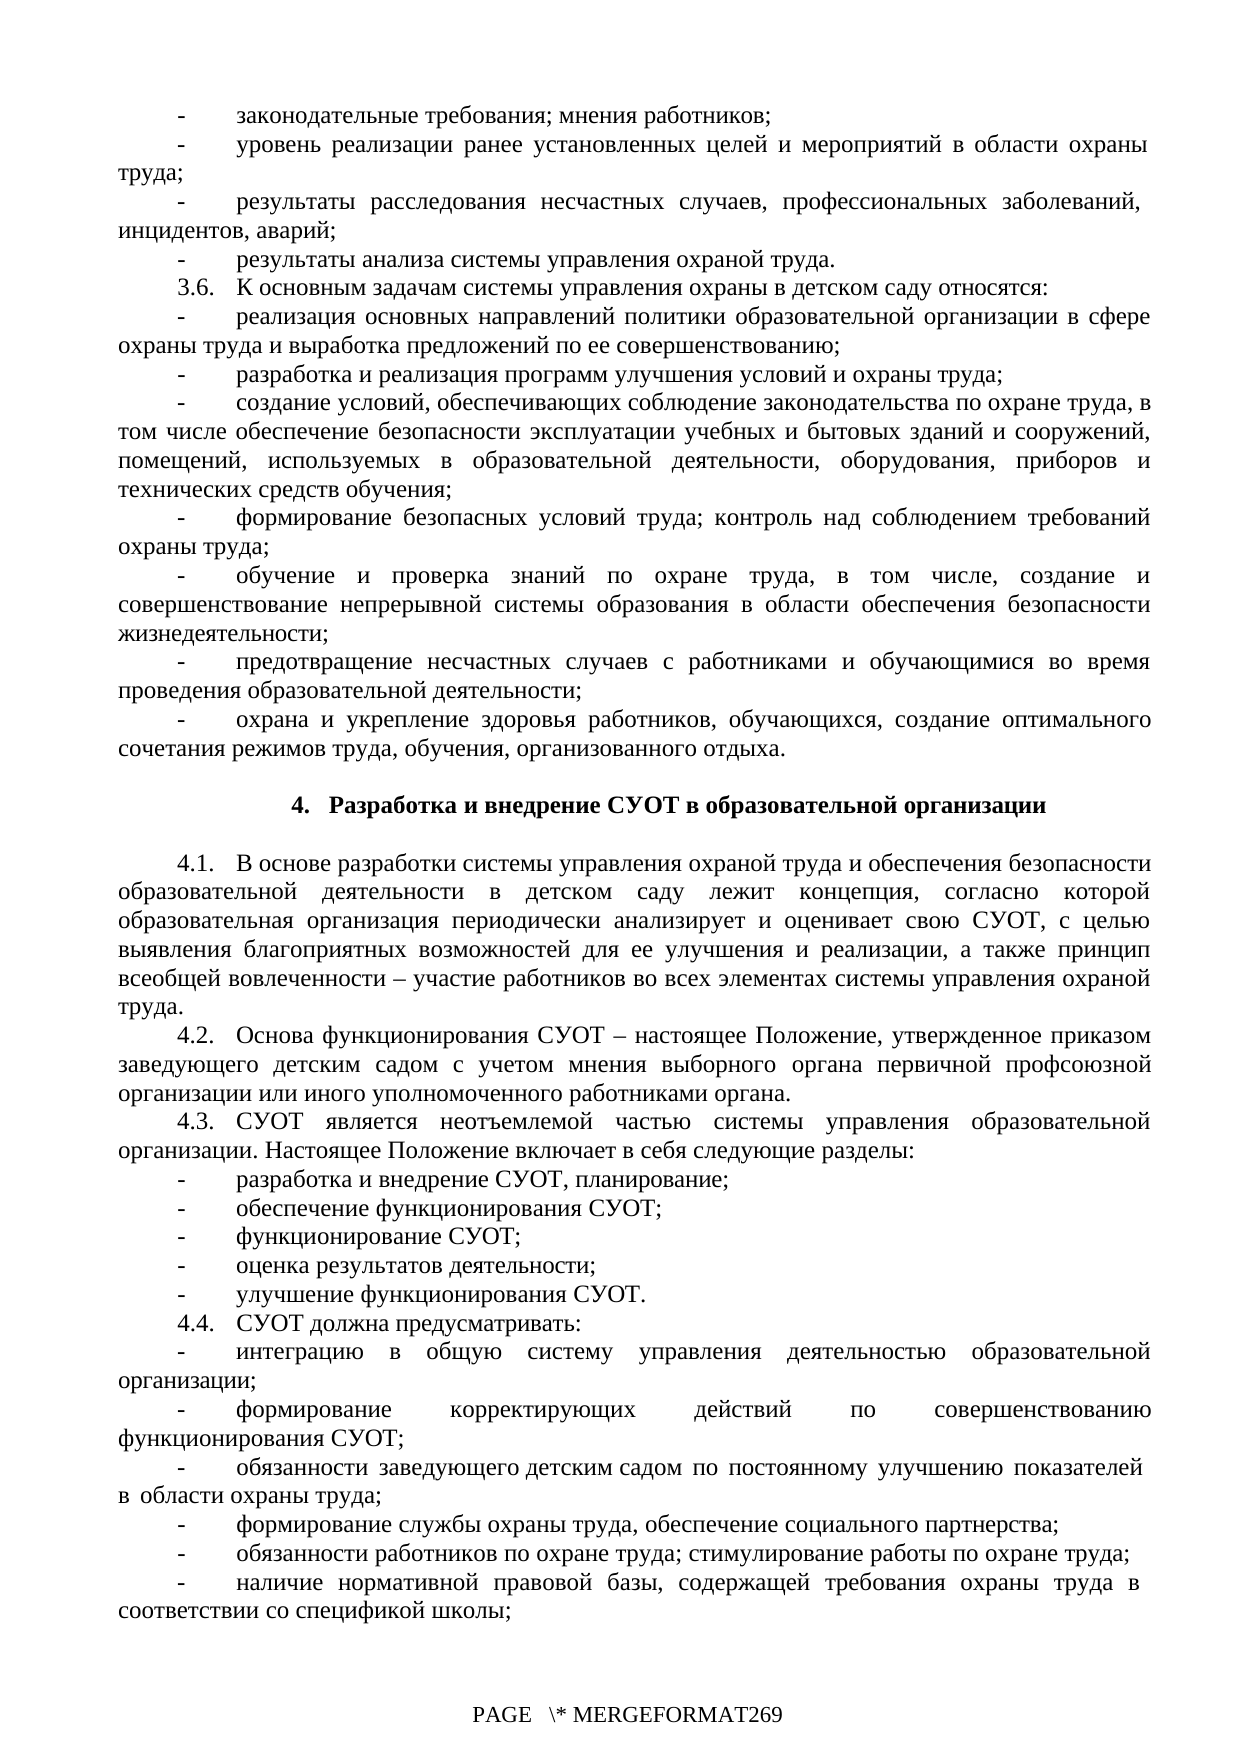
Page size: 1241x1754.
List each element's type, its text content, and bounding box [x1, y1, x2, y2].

list результаты анализа системы управления охраной труда. [177, 244, 1171, 272]
list охрана и укрепление здоровья работников, обучающихся, создание оптимального сочетания режимов труда, обучения, организованного отдыха. [118, 704, 1152, 761]
list реализация основных направлений политики образовательной организации в сфере охраны труда и выработка предложений по ее совершенствованию; [118, 301, 1151, 359]
list функционирование СУОТ; [177, 1221, 1171, 1250]
list обучение и проверка знаний по охране труда, в том числе, создание и совершенствование непрерывной системы образования в области обеспечения безопасности жизнедеятельности; [118, 560, 1152, 646]
list результаты расследования несчастных случаев, профессиональных заболеваний, инцидентов, аварий; [118, 186, 1151, 244]
list оценка результатов деятельности; [177, 1250, 1171, 1279]
list формирование безопасных условий труда; контроль над соблюдением требований охраны труда; [118, 502, 1151, 560]
list интеграцию в общую систему управления деятельностью образовательной организации; [118, 1336, 1152, 1394]
list В основе разработки системы управления охраной труда и обеспечения безопасности образовательной деятельности в детском саду лежит концепция, согласно которой образовательная организация периодически анализирует и оценивает свою СУОТ, с целью выявления благоприятных возможностей для ее улучшения и реализации, а также принцип всеобщей вовлеченности – участие работников во всех элементах системы управления охраной труда. [118, 848, 1151, 1020]
list Основа функционирования СУОТ – настоящее Положение, утвержденное приказом заведующего детским садом с учетом мнения выборного органа первичной профсоюзной организации или иного уполномоченного работниками органа. [118, 1020, 1152, 1106]
list Разработка и внедрение СУОТ в образовательной организации [291, 791, 1171, 819]
list обязанности работников по охране труда; стимулирование работы по охране труда; [177, 1538, 1171, 1567]
list СУОТ является неотъемлемой частью системы управления образовательной организации. Настоящее Положение включает в себя следующие разделы: [118, 1106, 1151, 1164]
list создание условий, обеспечивающих соблюдение законодательства по охране труда, в том числе обеспечение безопасности эксплуатации учебных и бытовых зданий и сооружений, помещений, используемых в образовательной деятельности, оборудования, приборов и технических средств обучения; [118, 387, 1152, 502]
list улучшение функционирования СУОТ. [177, 1279, 1171, 1308]
list СУОТ должна предусматривать: [177, 1308, 1171, 1336]
list разработка и внедрение СУОТ, планирование; [177, 1164, 1171, 1193]
list уровень реализации ранее установленных целей и мероприятий в области охраны труда; [118, 129, 1151, 186]
list формирование корректирующих действий по совершенствованию функционирования СУОТ; [118, 1394, 1151, 1452]
list предотвращение несчастных случаев с работниками и обучающимися во время проведения образовательной деятельности; [118, 646, 1151, 704]
list разработка и реализация программ улучшения условий и охраны труда; [177, 359, 1171, 387]
list обеспечение функционирования СУОТ; [177, 1193, 1171, 1221]
list законодательные требования; мнения работников; [177, 100, 1171, 129]
list К основным задачам системы управления охраны в детском саду относятся: [177, 272, 1171, 301]
list наличие нормативной правовой базы, содержащей требования охраны труда в соответствии со спецификой школы; [118, 1567, 1151, 1624]
list формирование службы охраны труда, обеспечение социального партнерства; [177, 1509, 1171, 1538]
list обязанности заведующего детским садом по постоянному улучшению показателей в области охраны труда; [118, 1452, 1151, 1509]
